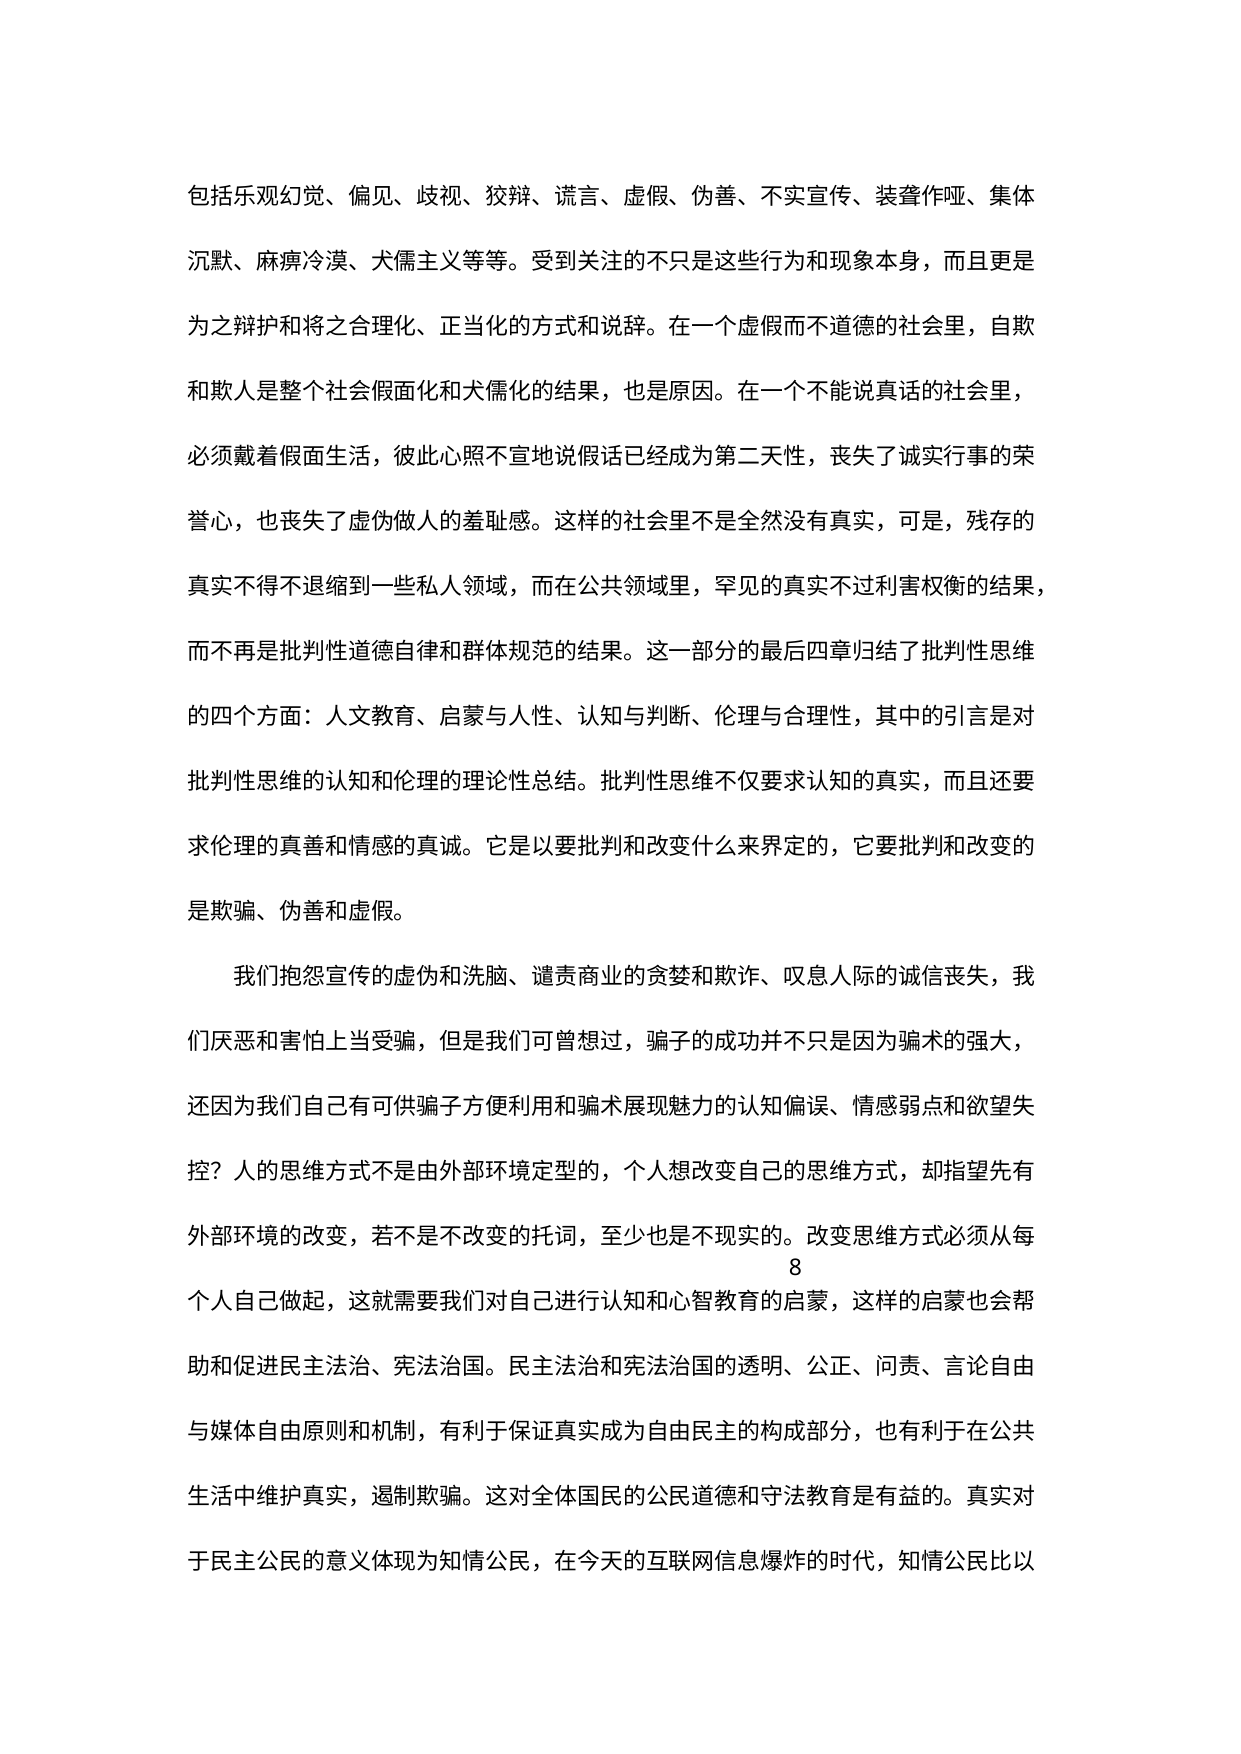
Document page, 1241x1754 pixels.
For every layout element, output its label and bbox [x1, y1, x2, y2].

text [187, 942, 1053, 1592]
text [187, 162, 1053, 942]
